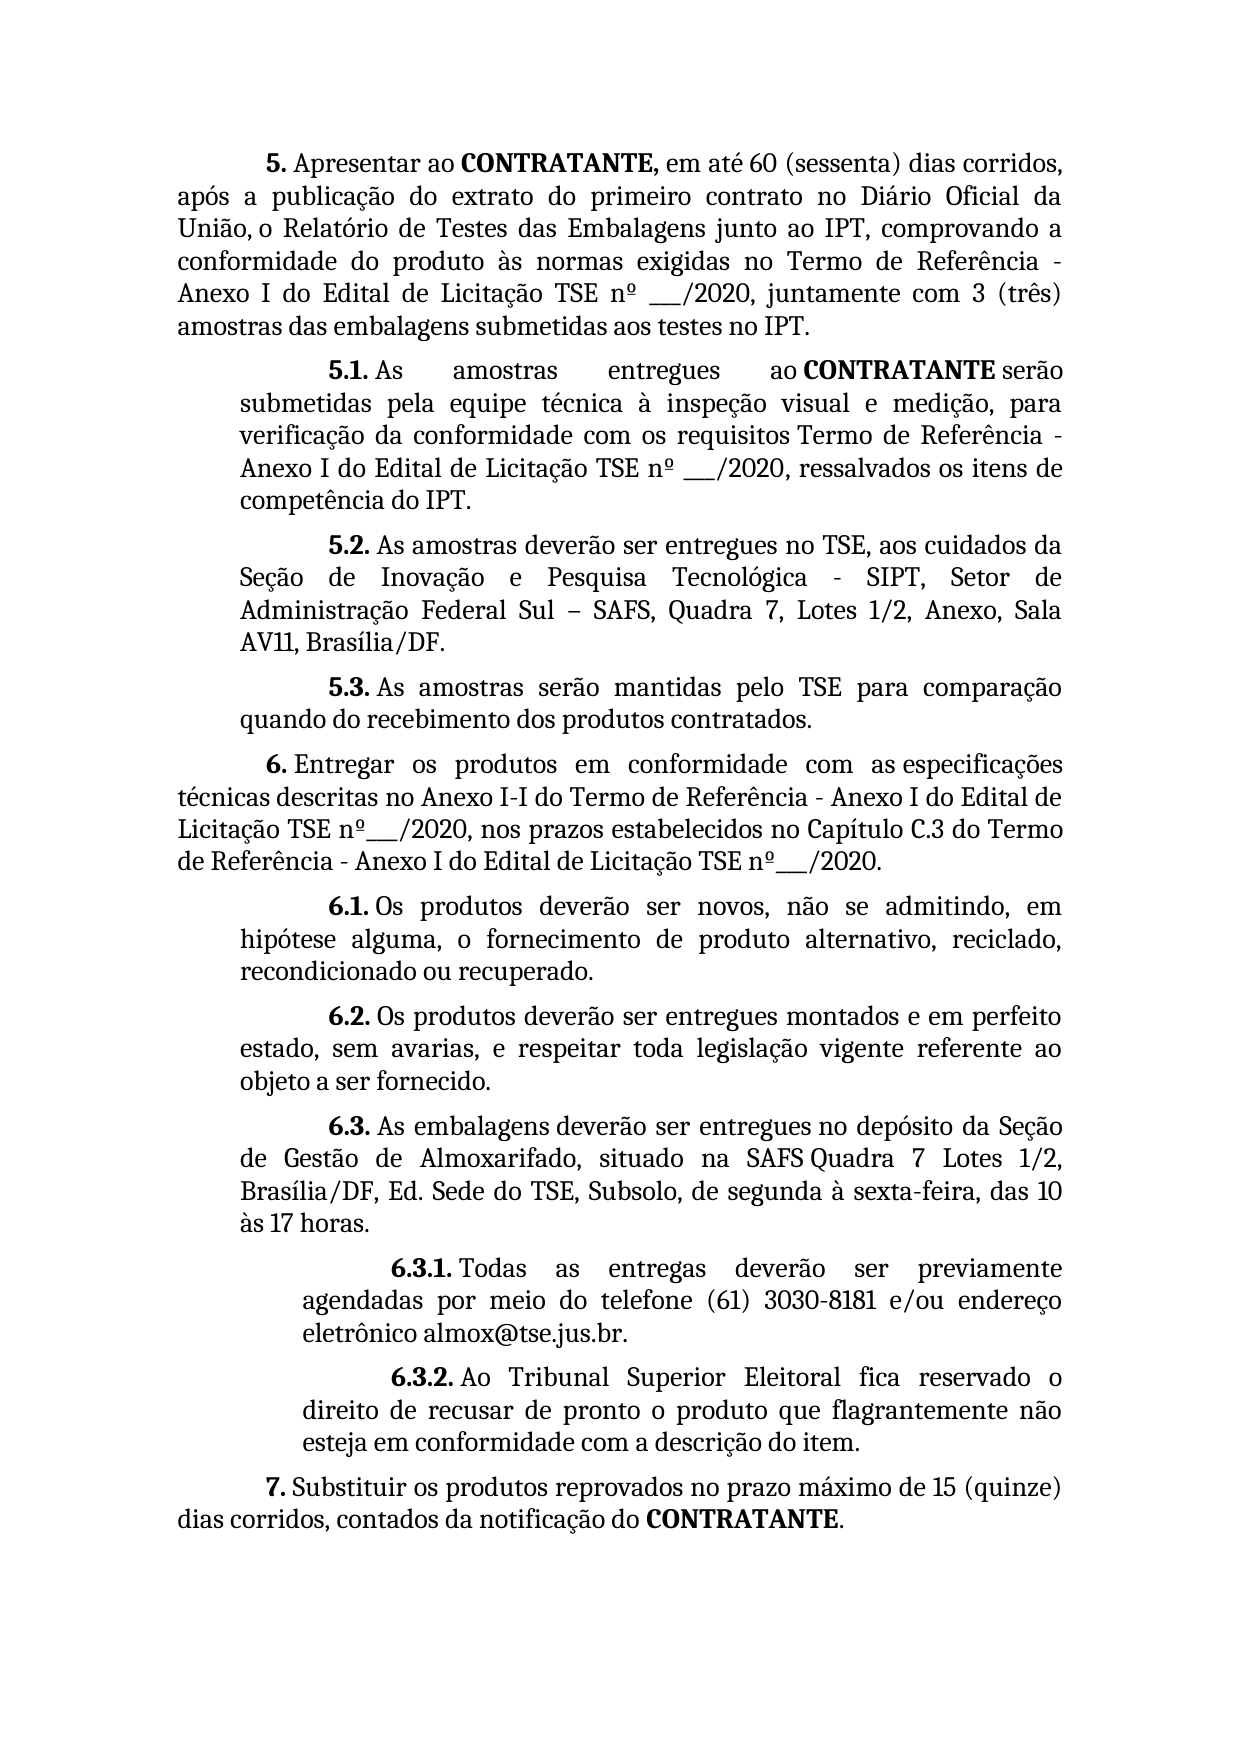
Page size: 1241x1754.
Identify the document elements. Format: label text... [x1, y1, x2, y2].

text 6.3.1. Todas as entregas deverão ser previamente agendadas por meio do telefone (61) 3030-8181 e/ou endereço eletrônico almox@tse.jus.br. [302, 1252, 1063, 1349]
text 5.1. As amostras entregues ao CONTRATANTE serão submetidas pela equipe técnica à inspeção visual e medição, para verificação da conformidade com os requisitos Termo de Referência - Anexo I do Edital de Licitação TSE nº ___/2020, ressalvados os itens de competência do IPT. [240, 354, 1063, 516]
text 5.2. As amostras deverão ser entregues no TSE, aos cuidados da Seção de Inovação e Pesquisa Tecnológica - SIPT, Setor de Administração Federal Sul – SAFS, Quadra 7, Lotes 1/2, Anexo, Sala AV11, Brasília/DF. [240, 529, 1063, 658]
text 6.3.2. Ao Tribunal Superior Eleitoral fica reservado o direito de recusar de pronto o produto que flagrantemente não esteja em conformidade com a descrição do item. [302, 1362, 1063, 1459]
text 6.2. Os produtos deverão ser entregues montados e em perfeito estado, sem avarias, e respeitar toda legislação vigente referente ao objeto a ser fornecido. [240, 1000, 1063, 1097]
text 5.3. As amostras serão mantidas pelo TSE para comparação quando do recebimento dos produtos contratados. [240, 671, 1063, 736]
text 7. Substituir os produtos reprovados no prazo máximo de 15 (quinze) dias corridos, contados da notificação do CONTRATANTE. [177, 1471, 1063, 1536]
text 5. Apresentar ao CONTRATANTE, em até 60 (sessenta) dias corridos, após a publicação do extrato do primeiro contrato no Diário Oficial da União, o Relatório de Testes das Embalagens junto ao IPT, comprovando a conformidade do produto às normas exigidas no Termo de Referência - Anexo I do Edital de Licitação TSE nº ___/2020, juntamente com 3 (três) amostras das embalagens submetidas aos testes no IPT. [177, 148, 1063, 342]
text 6. Entregar os produtos em conformidade com as especificações técnicas descritas no Anexo I-I do Termo de Referência - Anexo I do Edital de Licitação TSE nº___/2020, nos prazos estabelecidos no Capítulo C.3 do Termo de Referência - Anexo I do Edital de Licitação TSE nº___/2020. [177, 748, 1063, 878]
text 6.1. Os produtos deverão ser novos, não se admitindo, em hipótese alguma, o fornecimento de produto alternativo, reciclado, recondicionado ou recuperado. [240, 890, 1063, 988]
text 6.3. As embalagens deverão ser entregues no depósito da Seção de Gestão de Almoxarifado, situado na SAFS Quadra 7 Lotes 1/2, Brasília/DF, Ed. Sede do TSE, Subsolo, de segunda à sexta-feira, das 10 às 17 horas. [240, 1110, 1063, 1239]
